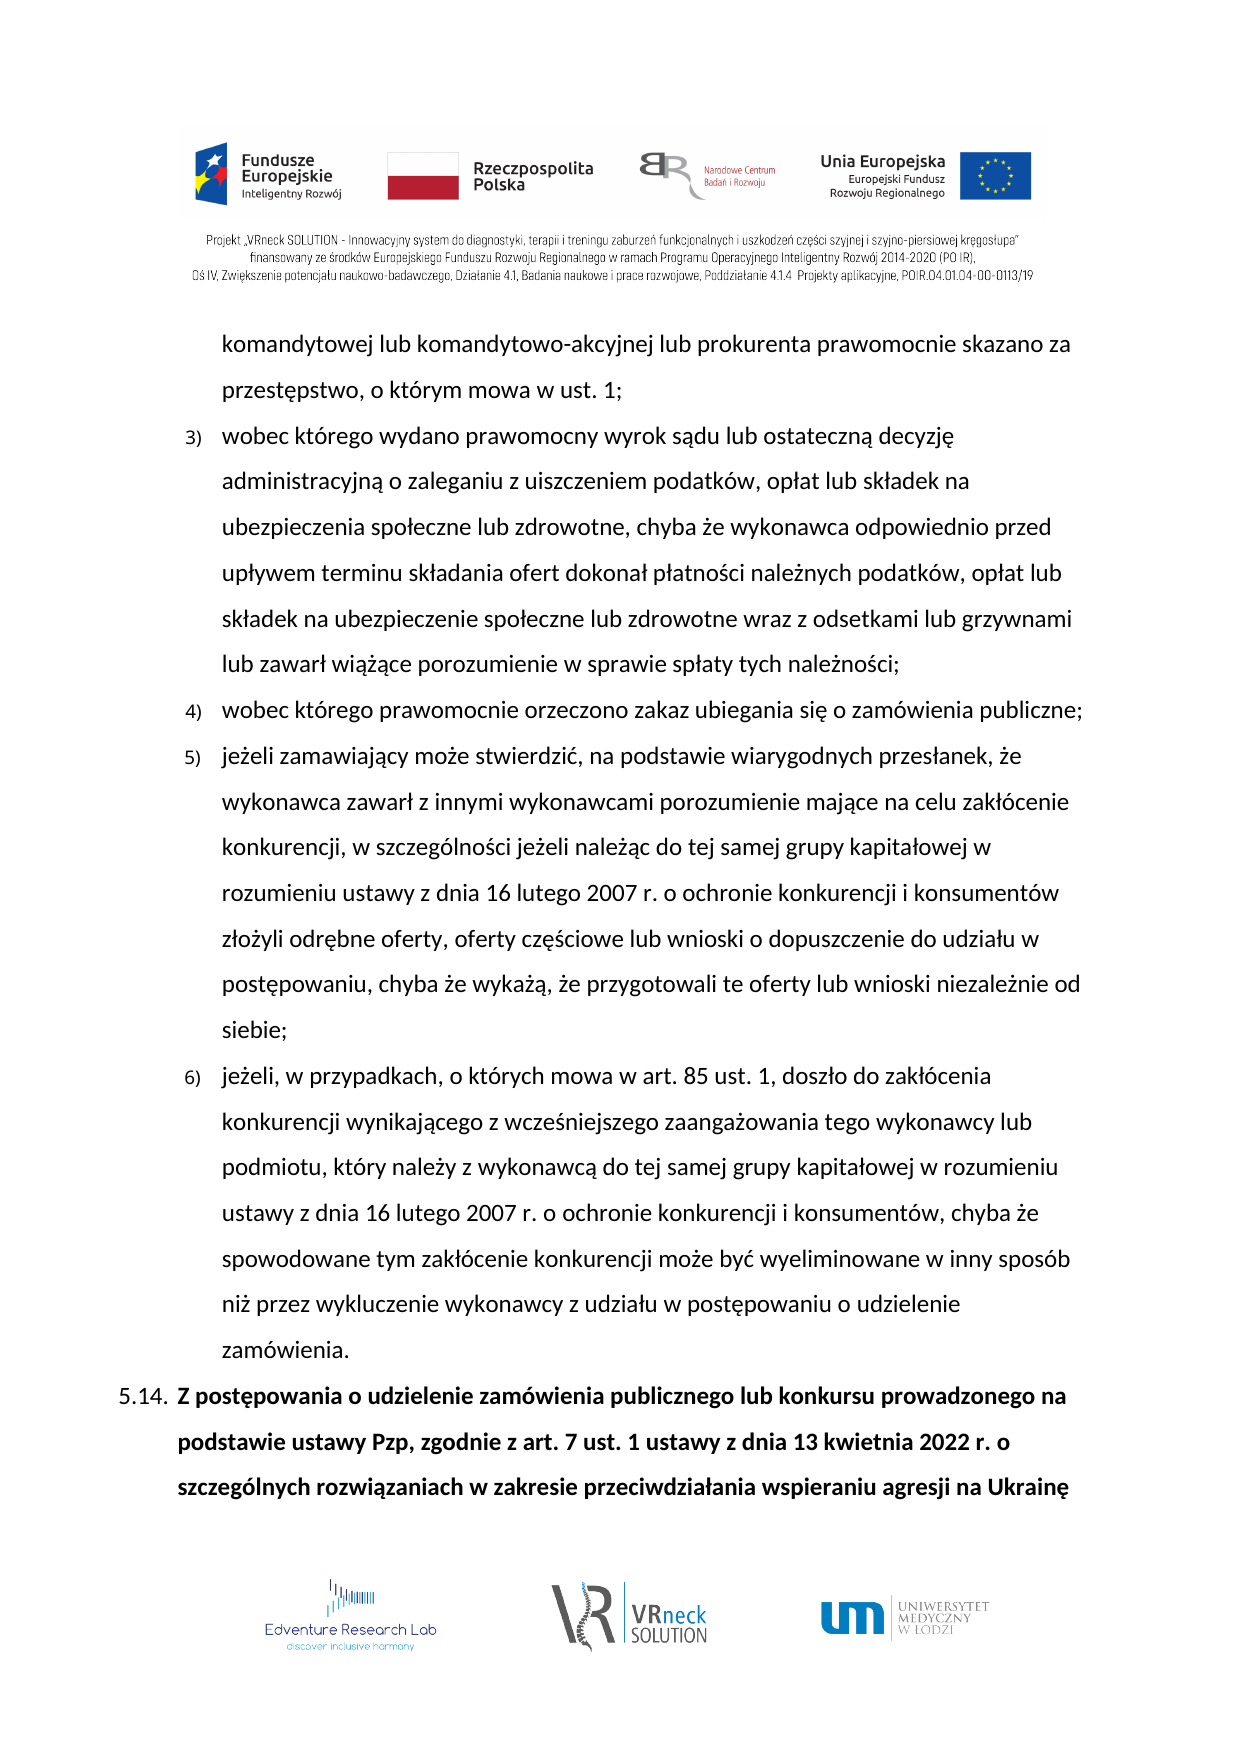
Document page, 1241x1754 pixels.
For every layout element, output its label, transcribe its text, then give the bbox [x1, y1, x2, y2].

list jeżeli zamawiający może stwierdzić, na podstawie wiarygodnych przesłanek, że wykonawca zawarł z innymi wykonawcami porozumienie mające na celu zakłócenie konkurencji, w szczególności jeżeli należąc do tej samej grupy kapitałowej w rozumieniu ustawy z dnia 16 lutego 2007 r. o ochronie konkurencji i konsumentów złożyli odrębne oferty, oferty częściowe lub wnioski o dopuszczenie do udziału w postępowaniu, chyba że wykażą, że przygotowali te oferty lub wnioski niezależnie od siebie; [184, 740, 1092, 1045]
picture [147, 1566, 1108, 1706]
picture [132, 95, 1093, 293]
list wobec którego prawomocnie orzeczono zakaz ubiegania się o zamówienia publiczne; [185, 694, 1092, 725]
list wobec którego wydano prawomocny wyrok sądu lub ostateczną decyzję administracyjną o zaleganiu z uiszczeniem podatków, opłat lub składek na ubezpieczenia społeczne lub zdrowotne, chyba że wykonawca odpowiednio przed upływem terminu składania ofert dokonał płatności należnych podatków, opłat lub składek na ubezpieczenie społeczne lub zdrowotne wraz z odsetkami lub grzywnami lub zawarł wiążące porozumienie w sprawie spłaty tych należności; [185, 420, 1092, 679]
list jeżeli, w przypadkach, o których mowa w art. 85 ust. 1, doszło do zakłócenia konkurencji wynikającego z wcześniejszego zaangażowania tego wykonawcy lub podmiotu, który należy z wykonawcą do tej samej grupy kapitałowej w rozumieniu ustawy z dnia 16 lutego 2007 r. o ochronie konkurencji i konsumentów, chyba że spowodowane tym zakłócenie konkurencji może być wyeliminowane w inny sposób niż przez wykluczenie wykonawcy z udziału w postępowaniu o udzielenie zamówienia. [184, 1060, 1092, 1365]
